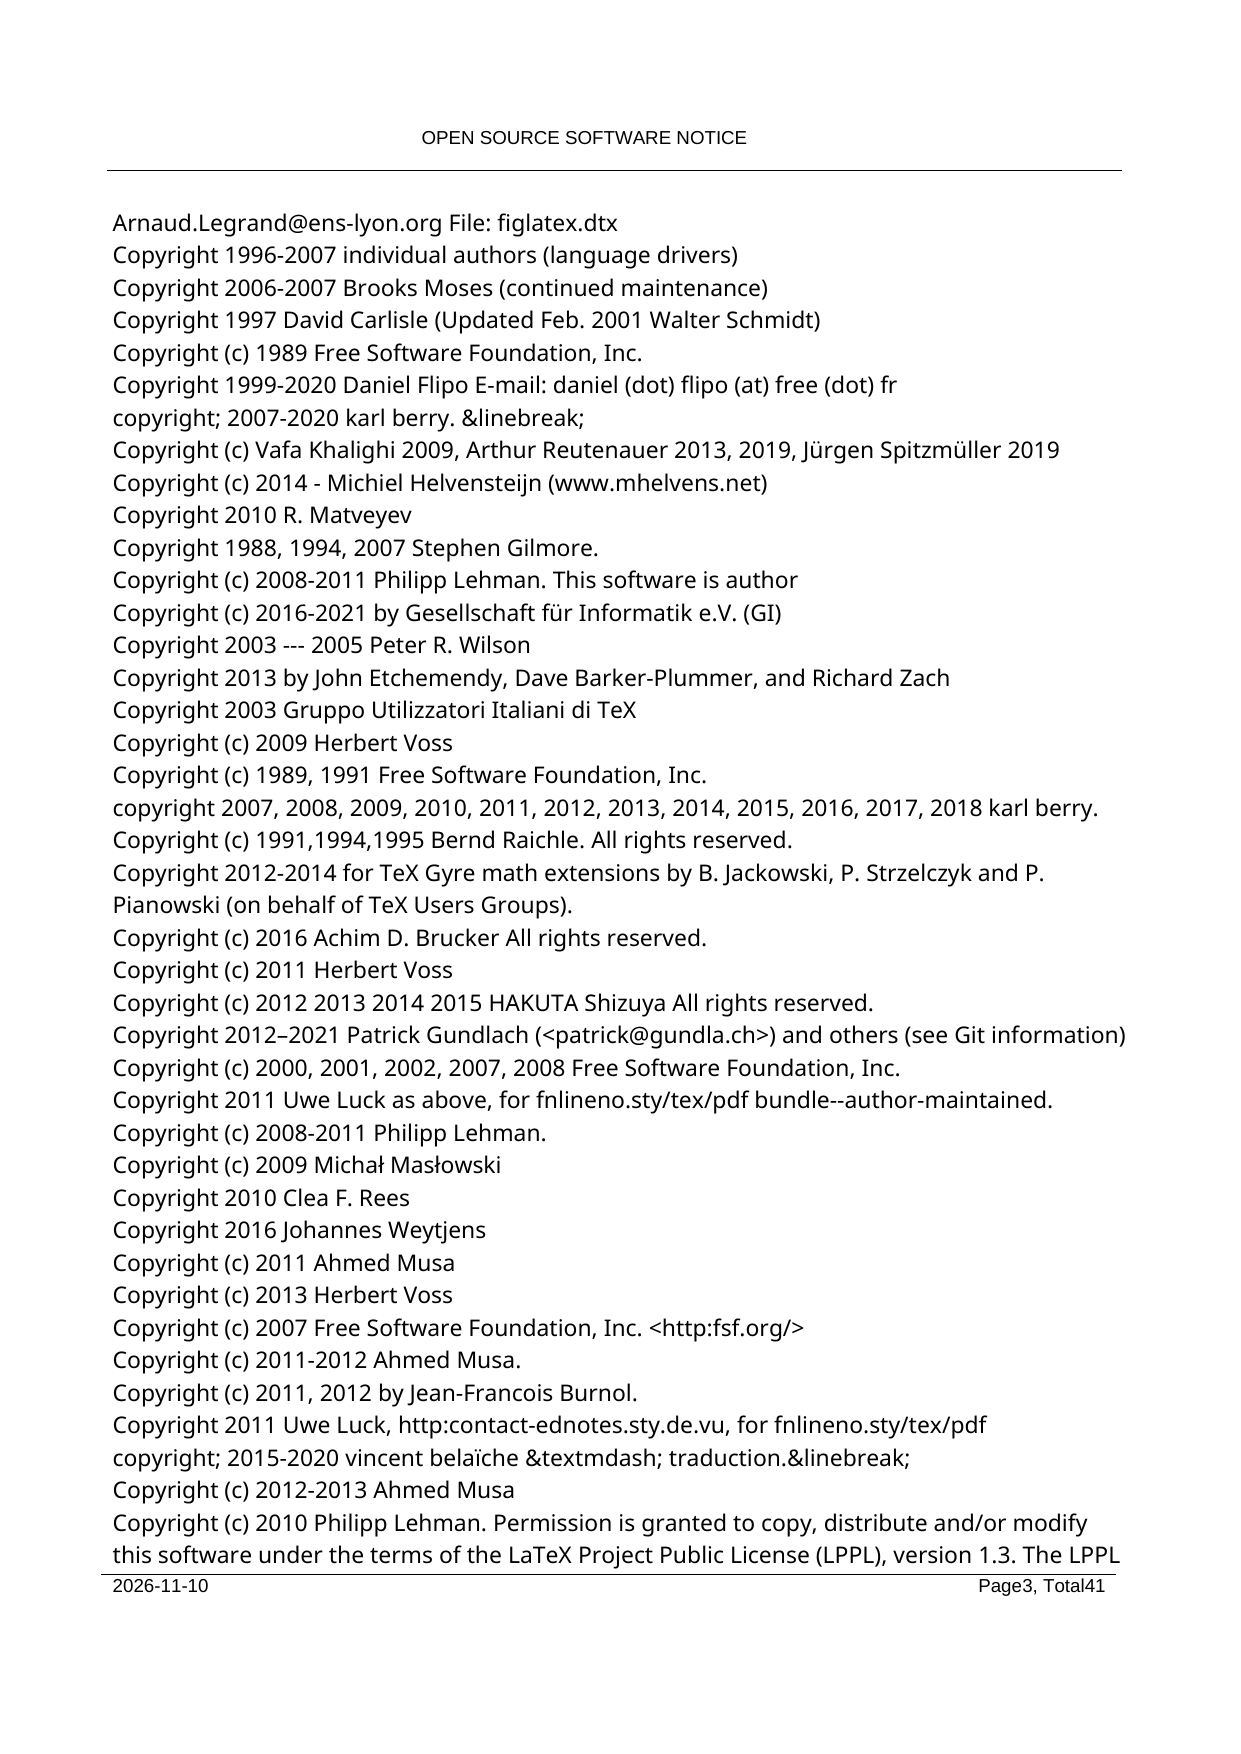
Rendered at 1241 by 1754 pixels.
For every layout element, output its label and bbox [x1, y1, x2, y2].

text [112, 206, 1128, 1571]
